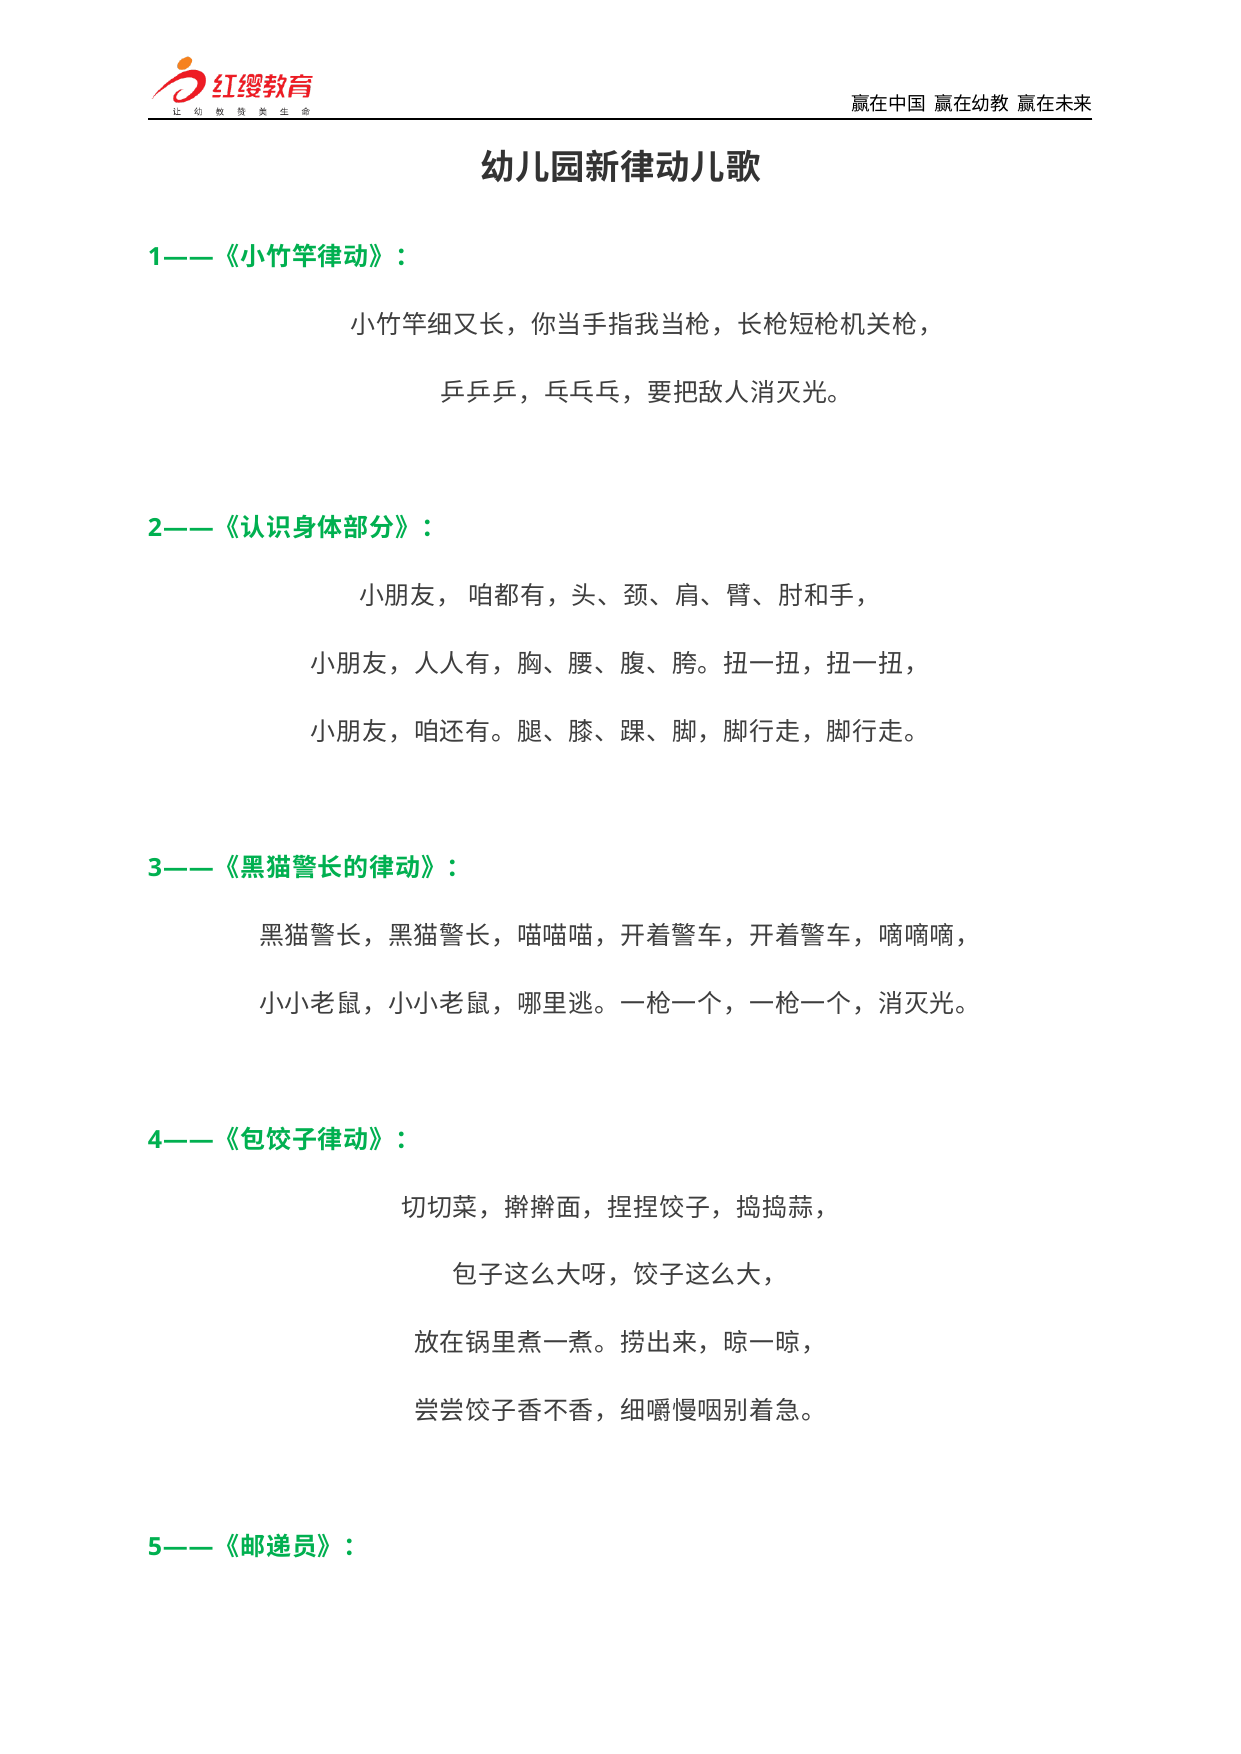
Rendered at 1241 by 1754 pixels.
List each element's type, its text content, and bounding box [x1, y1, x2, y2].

text 黑猫警长，黑猫警长，喵喵喵，开着警车，开着警车，嘀嘀嘀， [148, 899, 1092, 967]
text 尝尝饺子香不香，细嚼慢咽别着急。 [148, 1375, 1092, 1443]
text 放在锅里煮一煮。捞出来，晾一晾， [148, 1307, 1092, 1375]
text 包子这么大呀，饺子这么大， [148, 1239, 1092, 1307]
text 小朋友，咱还有。腿、膝、踝、脚，脚行走，脚行走。 [148, 696, 1092, 764]
subtitle 幼儿园新律动儿歌 [148, 131, 1092, 198]
text 2——《认识身体部分》： [148, 492, 1092, 560]
text 小朋友， 咱都有，头、颈、肩、臂、肘和手， [148, 560, 1092, 628]
text 5——《邮递员》： [148, 1511, 1092, 1579]
text 3——《黑猫警长的律动》： [148, 832, 1092, 899]
text 切切菜，擀擀面，捏捏饺子，捣捣蒜， [148, 1171, 1092, 1239]
text 小小老鼠，小小老鼠，哪里逃。一枪一个，一枪一个，消灭光。 [148, 967, 1092, 1035]
text 1——《小竹竿律动》： [148, 220, 1092, 288]
text 4——《包饺子律动》： [148, 1103, 1092, 1171]
picture [147, 52, 317, 118]
text 小朋友，人人有，胸、腰、腹、胯。扭一扭，扭一扭， [148, 628, 1092, 696]
text 乒乒乒，乓乓乓，要把敌人消灭光。 [148, 356, 1092, 424]
text 小竹竿细又长，你当手指我当枪，长枪短枪机关枪， [148, 288, 1092, 356]
